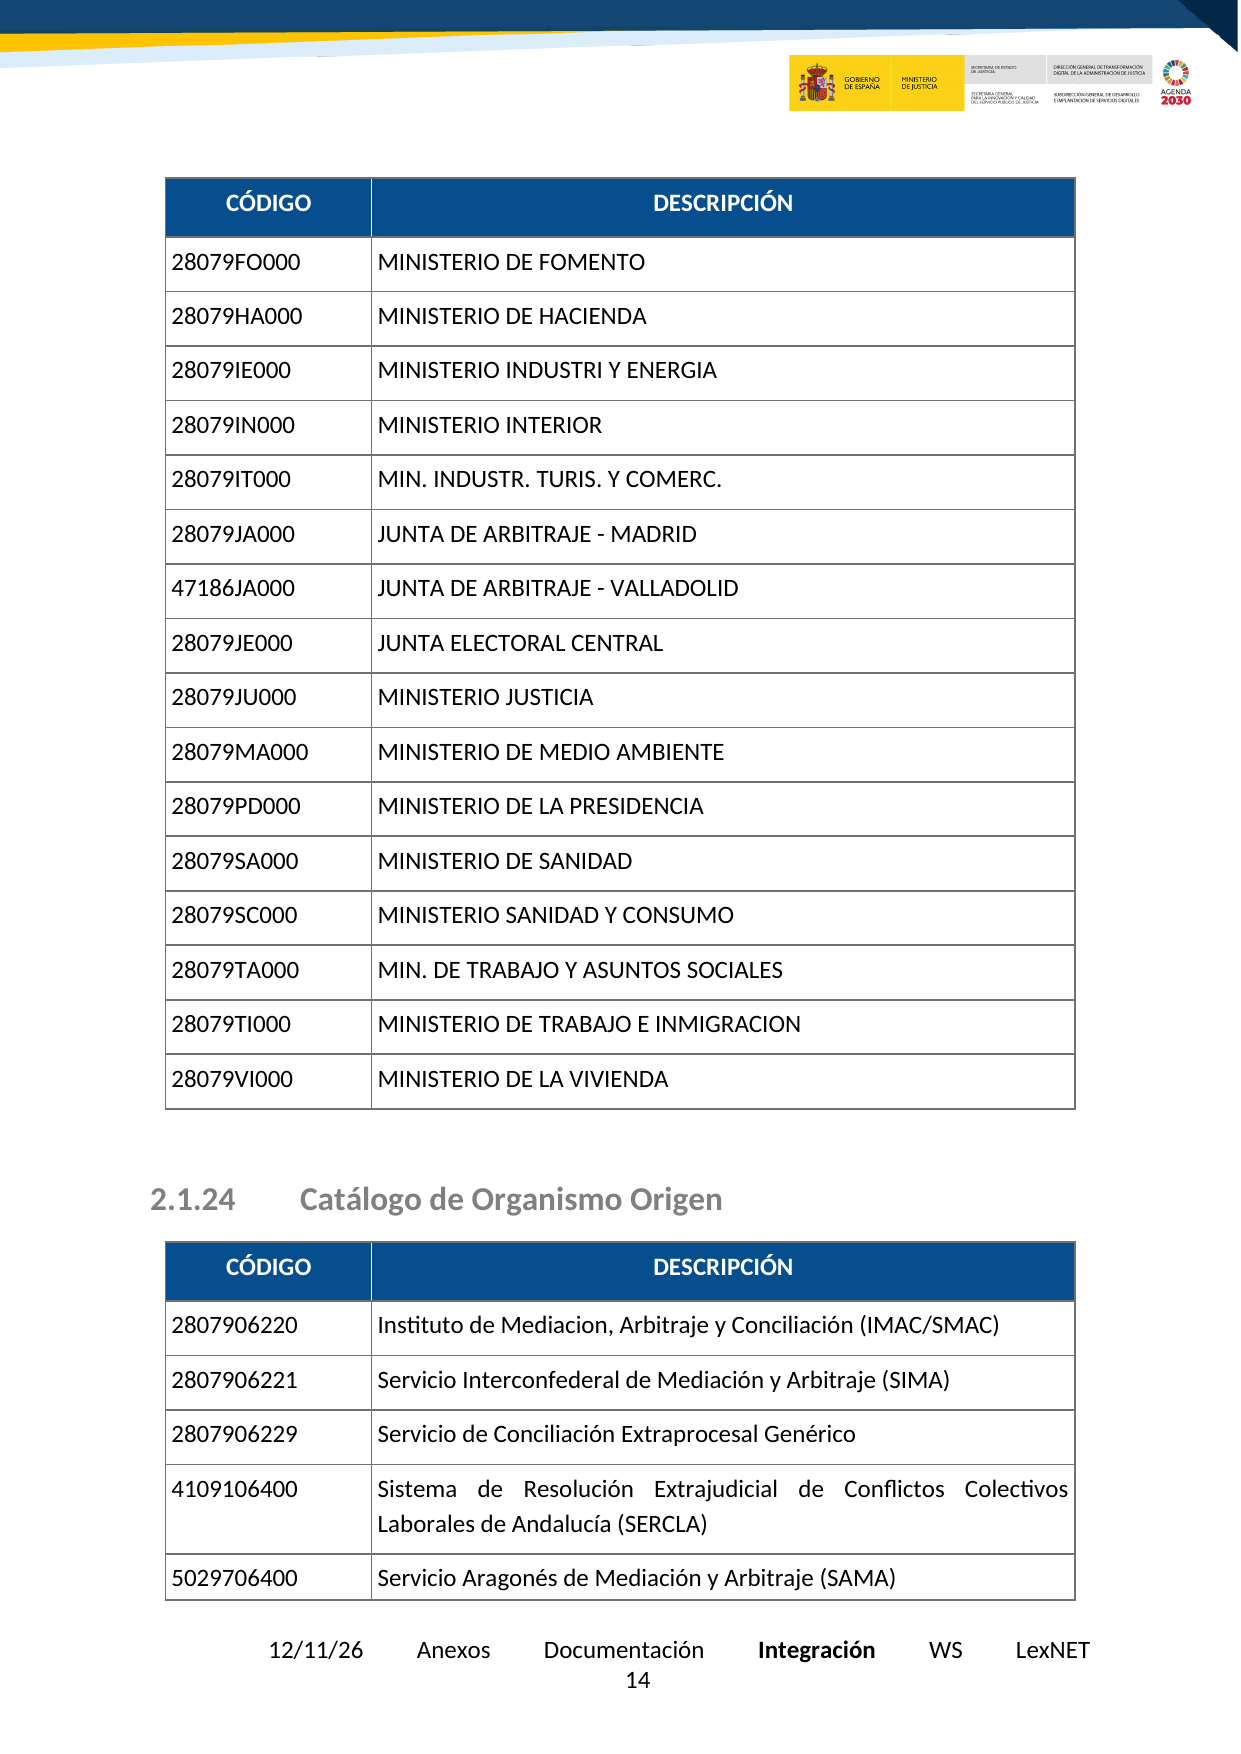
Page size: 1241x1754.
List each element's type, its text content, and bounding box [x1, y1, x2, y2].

table_cell Instituto de Mediacion, Arbitraje y Conciliación (IMAC/SMAC) [372, 1302, 1074, 1354]
table_cell 28079JE000 [166, 619, 371, 672]
table_cell 5029706400 [166, 1555, 371, 1599]
subtitle Catálogo de Organismo Origen [150, 1178, 1090, 1218]
table_header DESCRIPCIÓN [372, 179, 1074, 236]
table_cell MINISTERIO DE FOMENTO [372, 238, 1074, 291]
table_cell MINISTERIO DE TRABAJO E INMIGRACION [372, 1001, 1074, 1053]
table_cell MINISTERIO DE MEDIO AMBIENTE [372, 728, 1074, 781]
table_cell JUNTA DE ARBITRAJE - MADRID [372, 510, 1074, 563]
table_cell MINISTERIO DE HACIENDA [372, 292, 1074, 345]
table_header CÓDIGO [166, 1243, 371, 1300]
table_cell 28079SC000 [166, 892, 371, 944]
table_cell MINISTERIO INDUSTRI Y ENERGIA [372, 347, 1074, 399]
table_cell MINISTERIO DE LA PRESIDENCIA [372, 783, 1074, 835]
table_cell 28079JA000 [166, 510, 371, 563]
table_cell 28079IT000 [166, 456, 371, 508]
table_cell MINISTERIO SANIDAD Y CONSUMO [372, 892, 1074, 944]
table_cell 28079PD000 [166, 783, 371, 835]
table_cell Servicio Interconfederal de Mediación y Arbitraje (SIMA) [372, 1356, 1074, 1409]
table_cell 2807906229 [166, 1411, 371, 1463]
table_cell 28079TA000 [166, 946, 371, 999]
table_cell 28079IN000 [166, 401, 371, 454]
table_cell 28079HA000 [166, 292, 371, 345]
table_cell MIN. INDUSTR. TURIS. Y COMERC. [372, 456, 1074, 508]
table_cell 4109106400 [166, 1465, 371, 1553]
table_cell Sistema de Resolución Extrajudicial de Conflictos Colectivos Laborales de Andalucía (SERCLA) [372, 1465, 1074, 1553]
table_cell 2807906220 [166, 1302, 371, 1354]
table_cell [372, 1555, 1074, 1599]
table_cell 28079JU000 [166, 674, 371, 726]
table_cell 28079TI000 [166, 1001, 371, 1053]
table_cell JUNTA DE ARBITRAJE - VALLADOLID [372, 565, 1074, 617]
table_cell 28079MA000 [166, 728, 371, 781]
table_cell 28079IE000 [166, 347, 371, 399]
table_cell MINISTERIO DE SANIDAD [372, 837, 1074, 890]
table_header DESCRIPCIÓN [372, 1243, 1074, 1300]
table_cell MIN. DE TRABAJO Y ASUNTOS SOCIALES [372, 946, 1074, 999]
table_cell 28079VI000 [166, 1055, 371, 1108]
table_cell 28079FO000 [166, 238, 371, 291]
table_header CÓDIGO [166, 179, 371, 236]
table_cell 28079SA000 [166, 837, 371, 890]
table_cell MINISTERIO DE LA VIVIENDA [372, 1055, 1074, 1108]
table_cell Servicio de Conciliación Extraprocesal Genérico [372, 1411, 1074, 1463]
table_cell 2807906221 [166, 1356, 371, 1409]
table_cell JUNTA ELECTORAL CENTRAL [372, 619, 1074, 672]
table_cell MINISTERIO INTERIOR [372, 401, 1074, 454]
picture [0, 0, 1238, 111]
table_cell 47186JA000 [166, 565, 371, 617]
table_cell MINISTERIO JUSTICIA [372, 674, 1074, 726]
